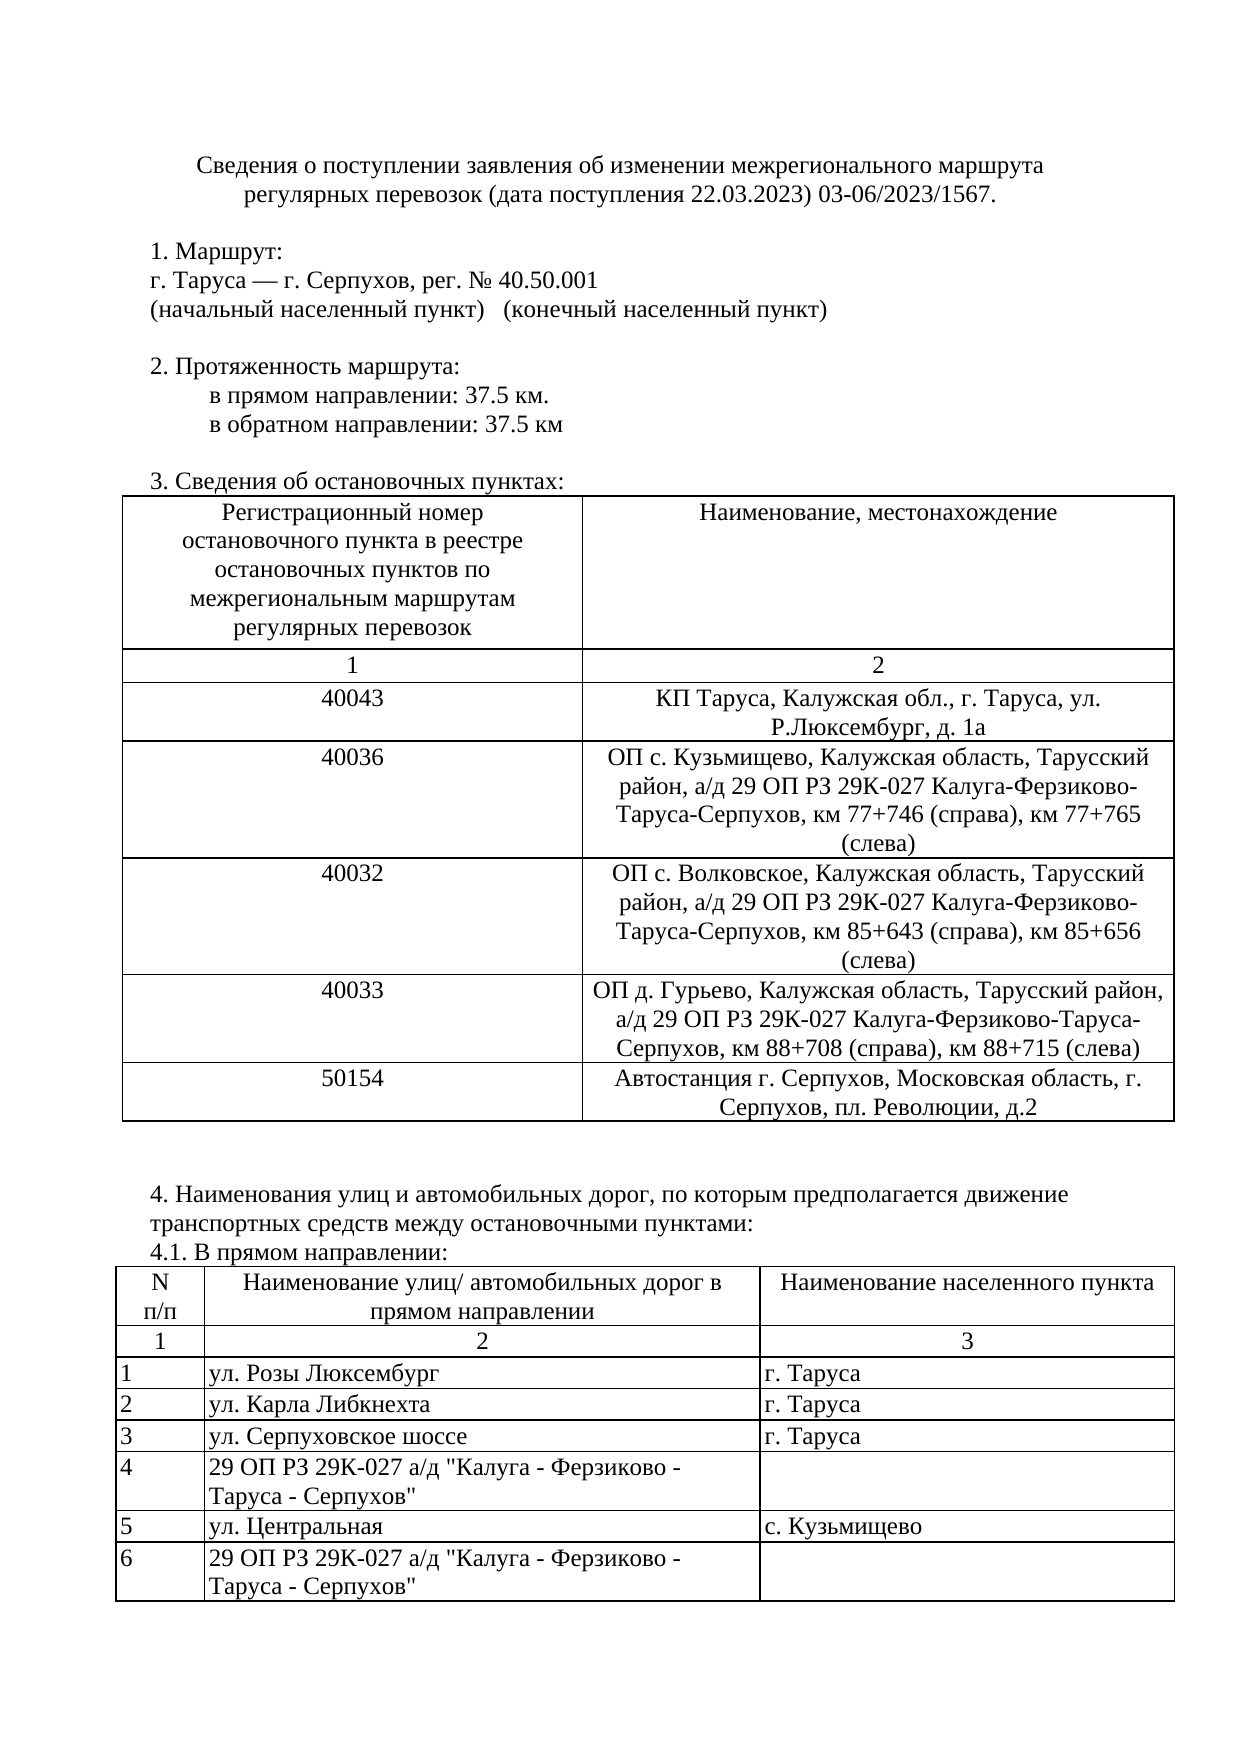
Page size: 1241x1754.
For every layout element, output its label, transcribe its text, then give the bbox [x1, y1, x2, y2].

table_cell 50154 [123, 1063, 582, 1120]
text 4.1. В прямом направлении: [150, 1237, 1090, 1266]
table_cell 40033 [123, 975, 582, 1061]
table_cell 3 [761, 1326, 1174, 1356]
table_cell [205, 1543, 759, 1600]
table_cell ОП д. Гурьево, Калужская область, Тарусский район, а/д 29 ОП РЗ 29К-027 Калуга-Ферзиково-Таруса-Серпухов, км 88+708 (справа), км 88+715 (слева) [583, 975, 1173, 1061]
table_cell 4 [117, 1452, 204, 1510]
table_cell [761, 1543, 1174, 1600]
table_cell КП Таруса, Калужская обл., г. Таруса, ул. Р.Люксембург, д. 1а [583, 683, 1173, 740]
table_cell 2 [117, 1389, 204, 1419]
table_header N п/п [117, 1267, 204, 1325]
table_cell 3 [117, 1421, 204, 1451]
table_cell 40036 [123, 742, 582, 857]
text 4. Наименования улиц и автомобильных дорог, по которым предполагается движение транспортных средств между остановочными пунктами: [150, 1179, 1090, 1237]
table_cell г. Таруса [761, 1389, 1174, 1419]
table_cell [761, 1452, 1174, 1510]
table_cell 6 [117, 1543, 204, 1600]
table_cell 2 [205, 1326, 759, 1356]
table_cell г. Таруса [761, 1358, 1174, 1388]
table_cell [205, 1452, 759, 1510]
table_cell ОП с. Волковское, Калужская область, Тарусский район, а/д 29 ОП РЗ 29К-027 Калуга-Ферзиково-Таруса-Серпухов, км 85+643 (справа), км 85+656 (слева) [583, 859, 1173, 973]
table_cell ул. Центральная [205, 1511, 759, 1541]
text 1. Маршрут: [150, 236, 1090, 265]
table_cell 5 [117, 1511, 204, 1541]
text г. Таруса — г. Серпухов, рег. № 40.50.001 [150, 265, 1090, 294]
table_cell ул. Серпуховское шоссе [205, 1421, 759, 1451]
text 2. Протяженность маршрута: [150, 351, 1090, 380]
table_cell ул. Карла Либкнехта [205, 1389, 759, 1419]
table_cell г. Таруса [761, 1421, 1174, 1451]
table_cell 1 [123, 650, 582, 681]
table_cell 2 [583, 650, 1173, 681]
text Сведения о поступлении заявления об изменении межрегионального маршрута регулярных перевозок (дата поступления 22.03.2023) 03-06/2023/1567. [150, 150, 1090, 207]
text в обратном направлении: 37.5 км [150, 409, 1090, 437]
table_cell 1 [117, 1358, 204, 1388]
table_cell 1 [117, 1326, 204, 1356]
table_cell 40032 [123, 859, 582, 973]
table_cell Автостанция г. Серпухов, Московская область, г. Серпухов, пл. Революции, д.2 [583, 1063, 1173, 1120]
text в прямом направлении: 37.5 км. [150, 380, 1090, 409]
table_cell 40043 [123, 683, 582, 740]
text (начальный населенный пункт) (конечный населенный пункт) [150, 294, 1090, 322]
table_header Наименование улиц/ автомобильных дорог в прямом направлении [205, 1267, 759, 1325]
table_header Регистрационный номер остановочного пункта в реестре остановочных пунктов по межрегиональным маршрутам регулярных перевозок [123, 497, 582, 648]
text 3. Сведения об остановочных пунктах: [150, 466, 1090, 495]
table_cell ОП с. Кузьмищево, Калужская область, Тарусский район, а/д 29 ОП РЗ 29К-027 Калуга-Ферзиково-Таруса-Серпухов, км 77+746 (справа), км 77+765 (слева) [583, 742, 1173, 857]
table_cell ул. Розы Люксембург [205, 1358, 759, 1388]
table_cell с. Кузьмищево [761, 1511, 1174, 1541]
table_header Наименование, местонахождение [583, 497, 1173, 648]
table_header Наименование населенного пункта [761, 1267, 1174, 1325]
